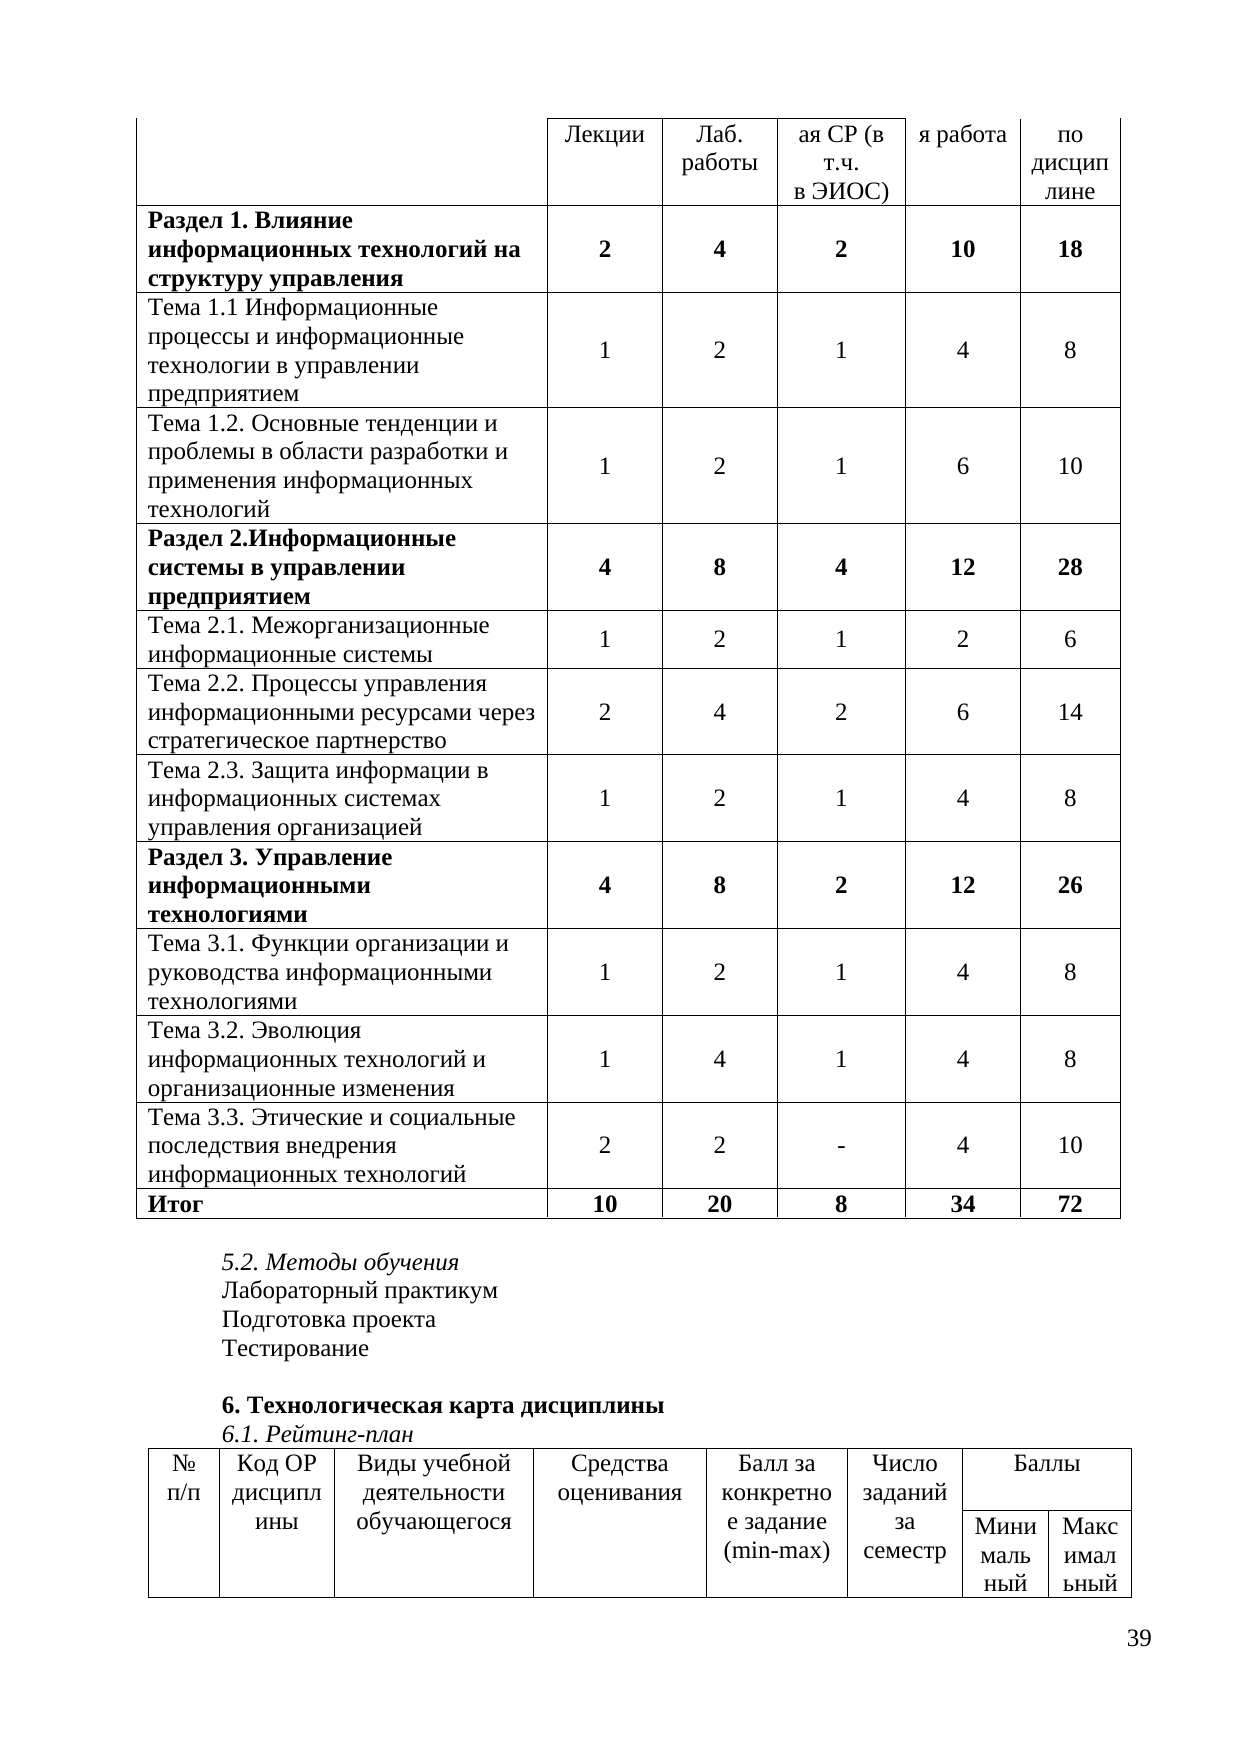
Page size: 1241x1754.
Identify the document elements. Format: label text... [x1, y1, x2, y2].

table_cell Итог [137, 1189, 547, 1217]
table_cell Тема 3.3. Этические и социальные последствия внедрения информационных технологий [137, 1103, 547, 1188]
table_cell Тема 2.2. Процессы управления информационными ресурсами через стратегическое партнерство [137, 669, 547, 754]
table_cell 20 [663, 1189, 777, 1217]
table_cell 8 [778, 1189, 905, 1217]
table_header Число заданий за семестр [848, 1449, 962, 1597]
table_cell Тема 2.1. Межорганизационные информационные системы [137, 611, 547, 667]
table_cell 8 [663, 842, 777, 928]
table_cell 4 [548, 842, 662, 928]
table_cell Максимальный [1049, 1511, 1131, 1597]
table_header Код ОР дисциплины [220, 1449, 334, 1597]
table_cell 1 [778, 755, 905, 841]
table_cell Тема 1.2. Основные тенденции и проблемы в области разработки и применения информационных технологий [137, 408, 547, 523]
table_cell 2 [778, 206, 905, 292]
table_cell - [778, 1103, 905, 1188]
table_cell 34 [906, 1189, 1020, 1217]
table_cell 2 [906, 611, 1020, 667]
table_cell Раздел 2.Информационные системы в управлении предприятием [137, 524, 547, 609]
table_cell 2 [778, 669, 905, 754]
table_cell 10 [548, 1189, 662, 1217]
table_cell Тема 1.1 Информационные процессы и информационные технологии в управлении предприятием [137, 293, 547, 407]
table_cell 28 [1021, 524, 1120, 609]
text Подготовка проекта [148, 1304, 1152, 1333]
table_cell 2 [663, 929, 777, 1014]
table_cell 1 [548, 408, 662, 523]
table_cell 4 [906, 929, 1020, 1014]
table_cell 2 [663, 408, 777, 523]
table_cell 10 [1021, 408, 1120, 523]
table_cell 4 [906, 755, 1020, 841]
table_cell 1 [778, 929, 905, 1014]
table_cell 4 [906, 1016, 1020, 1101]
table_cell 6 [1021, 611, 1120, 667]
table_cell 4 [906, 1103, 1020, 1188]
table_cell 2 [663, 611, 777, 667]
table_cell 12 [906, 842, 1020, 928]
table_cell 12 [906, 524, 1020, 609]
table_cell 18 [1021, 206, 1120, 292]
table_cell 1 [778, 611, 905, 667]
table_header Баллы [963, 1449, 1131, 1510]
table_cell 4 [548, 524, 662, 609]
table_cell 1 [548, 611, 662, 667]
table_cell 1 [548, 755, 662, 841]
table_cell Тема 3.1. Функции организации и руководства информационными технологиями [137, 929, 547, 1014]
table_cell 10 [1021, 1103, 1120, 1188]
table_cell 2 [548, 206, 662, 292]
table_cell 1 [778, 408, 905, 523]
table_cell Лекции [548, 119, 662, 205]
text 5.2. Методы обучения [148, 1247, 1152, 1275]
table_cell 4 [663, 206, 777, 292]
table_cell 72 [1021, 1189, 1120, 1217]
table_cell 4 [906, 293, 1020, 407]
table_cell Лаб. работы [663, 119, 777, 205]
table_header Виды учебной деятельности обучающегося [335, 1449, 533, 1597]
text Тестирование [148, 1333, 1152, 1362]
table_cell 26 [1021, 842, 1120, 928]
table_cell 4 [663, 669, 777, 754]
table_cell Раздел 1. Влияние информационных технологий на структуру управления [137, 206, 547, 292]
table_cell Тема 2.3. Защита информации в информационных системах управления организацией [137, 755, 547, 841]
table_cell 1 [548, 929, 662, 1014]
table_cell 1 [778, 1016, 905, 1101]
table_cell Минимальный [963, 1511, 1048, 1597]
table_cell 2 [778, 842, 905, 928]
table_header Средства оценивания [534, 1449, 706, 1597]
text 6.1. Рейтинг-план [148, 1419, 1152, 1448]
text 6. Технологическая карта дисциплины [148, 1390, 1152, 1419]
table_cell 8 [1021, 929, 1120, 1014]
text Лабораторный практикум [148, 1275, 1152, 1304]
table_header Балл за конкретное задание (min-max) [707, 1449, 847, 1597]
table_header № п/п [149, 1449, 219, 1597]
table_cell 6 [906, 669, 1020, 754]
table_cell 8 [1021, 1016, 1120, 1101]
table_cell 4 [663, 1016, 777, 1101]
table_cell 8 [663, 524, 777, 609]
table_cell 8 [1021, 293, 1120, 407]
table_cell 10 [906, 206, 1020, 292]
table_cell 14 [1021, 669, 1120, 754]
table_cell 6 [906, 408, 1020, 523]
table_cell 2 [663, 1103, 777, 1188]
table_cell 1 [548, 1016, 662, 1101]
table_cell 2 [548, 669, 662, 754]
table_cell 2 [548, 1103, 662, 1188]
table_cell Тема 3.2. Эволюция информационных технологий и организационные изменения [137, 1016, 547, 1101]
table_cell Раздел 3. Управление информационными технологиями [137, 842, 547, 928]
table_cell 2 [663, 293, 777, 407]
table_cell 1 [548, 293, 662, 407]
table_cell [778, 119, 905, 205]
table_cell 2 [663, 755, 777, 841]
table_cell 8 [1021, 755, 1120, 841]
table_cell 4 [778, 524, 905, 609]
table_cell 1 [778, 293, 905, 407]
